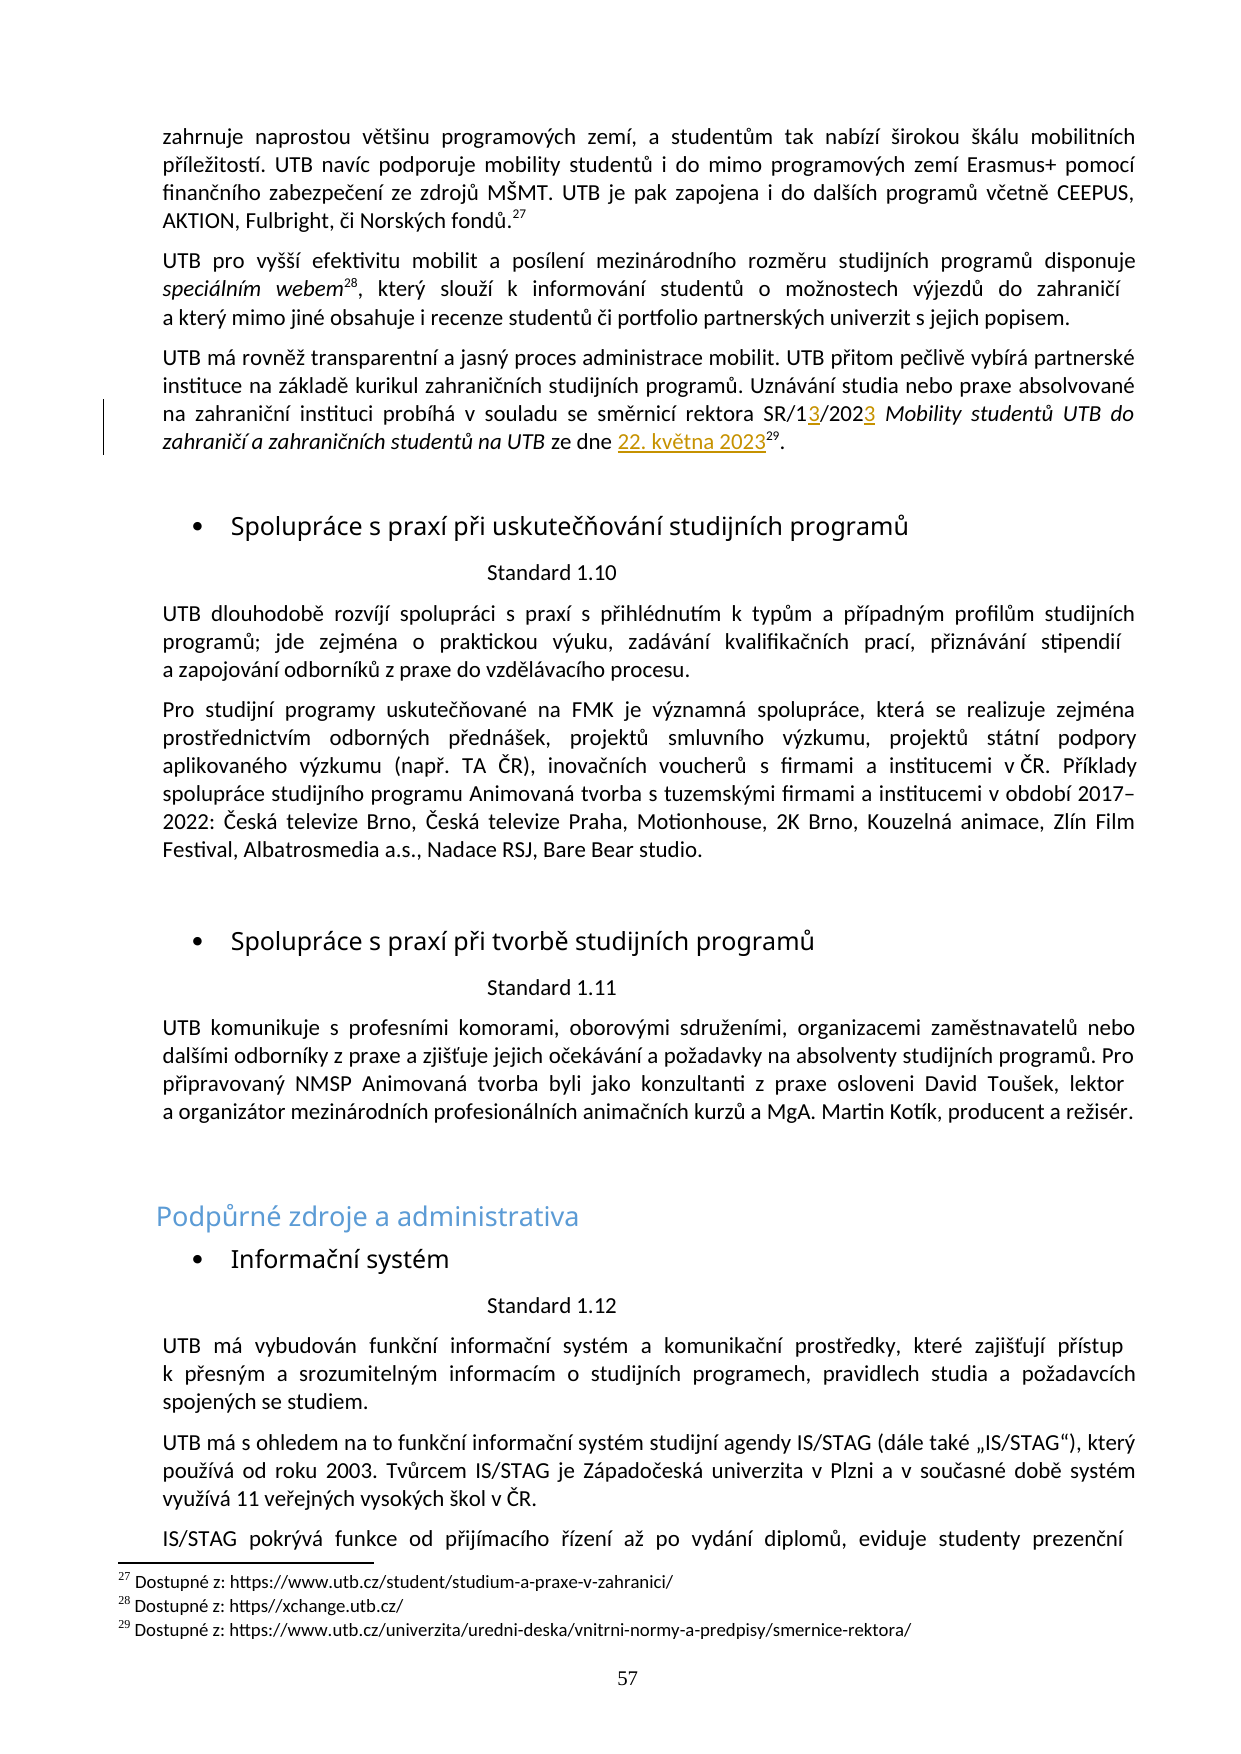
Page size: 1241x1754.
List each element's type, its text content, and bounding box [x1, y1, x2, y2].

subtitle Informační systém [193, 1241, 1137, 1276]
text Standard 1.12 [118, 1291, 1137, 1319]
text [162, 122, 1137, 234]
text UTB má s ohledem na to funkční informační systém studijní agendy IS/STAG (dále také „IS/STAG“), který používá od roku 2003. Tvůrcem IS/STAG je Západočeská univerzita v Plzni a v současné době systém využívá 11 veřejných vysokých škol v ČR. [162, 1428, 1137, 1512]
text Pro studijní programy uskutečňované na FMK je významná spolupráce, která se realizuje zejména prostřednictvím odborných přednášek, projektů smluvního výzkumu, projektů státní podpory aplikovaného výzkumu (např. TA ČR), inovačních voucherů s firmami a institucemi v ČR. Příklady spolupráce studijního programu Animovaná tvorba s tuzemskými firmami a institucemi v období 2017–2022: Česká televize Brno, Česká televize Praha, Motionhouse, 2K Brno, Kouzelná animace, Zlín Film Festival, Albatrosmedia a.s., Nadace RSJ, Bare Bear studio. [162, 695, 1137, 863]
subtitle Podpůrné zdroje a administrativa [156, 1197, 1137, 1234]
text UTB dlouhodobě rozvíjí spolupráci s praxí s přihlédnutím k typům a případným profilům studijních programů; jde zejména o praktickou výuku, zadávání kvalifikačních prací, přiznávání stipendií a zapojování odborníků z praxe do vzdělávacího procesu. [162, 599, 1137, 683]
subtitle Spolupráce s praxí při uskutečňování studijních programů [193, 509, 1137, 543]
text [162, 1524, 1137, 1552]
text Standard 1.11 [118, 973, 1137, 1001]
text UTB pro vyšší efektivitu mobilit a posílení mezinárodního rozměru studijních programů disponuje speciálním webem, který slouží k informování studentů o možnostech výjezdů do zahraničí a který mimo jiné obsahuje i recenze studentů či portfolio partnerských univerzit s jejich popisem. [162, 247, 1137, 331]
text UTB má vybudován funkční informační systém a komunikační prostředky, které zajišťují přístup k přesným a srozumitelným informacím o studijních programech, pravidlech studia a požadavcích spojených se studiem. [162, 1331, 1137, 1415]
text UTB komunikuje s profesními komorami, oborovými sdruženími, organizacemi zaměstnavatelů nebo dalšími odborníky z praxe a zjišťuje jejich očekávání a požadavky na absolventy studijních programů. Pro připravovaný NMSP Animovaná tvorba byli jako konzultanti z praxe osloveni David Toušek, lektor a organizátor mezinárodních profesionálních animačních kurzů a MgA. Martin Kotík, producent a režisér. [162, 1013, 1137, 1126]
text UTB má rovněž transparentní a jasný proces administrace mobilit. UTB přitom pečlivě vybírá partnerské instituce na základě kurikul zahraničních studijních programů. Uznávání studia nebo praxe absolvované na zahraniční instituci probíhá v souladu se směrnicí rektora SR/1/202 Mobility studentů UTB do zahraničí a zahraničních studentů na UTB ze dne . [162, 343, 1137, 455]
subtitle Spolupráce s praxí při tvorbě studijních programů [193, 924, 1137, 958]
text Standard 1.10 [118, 558, 1137, 586]
